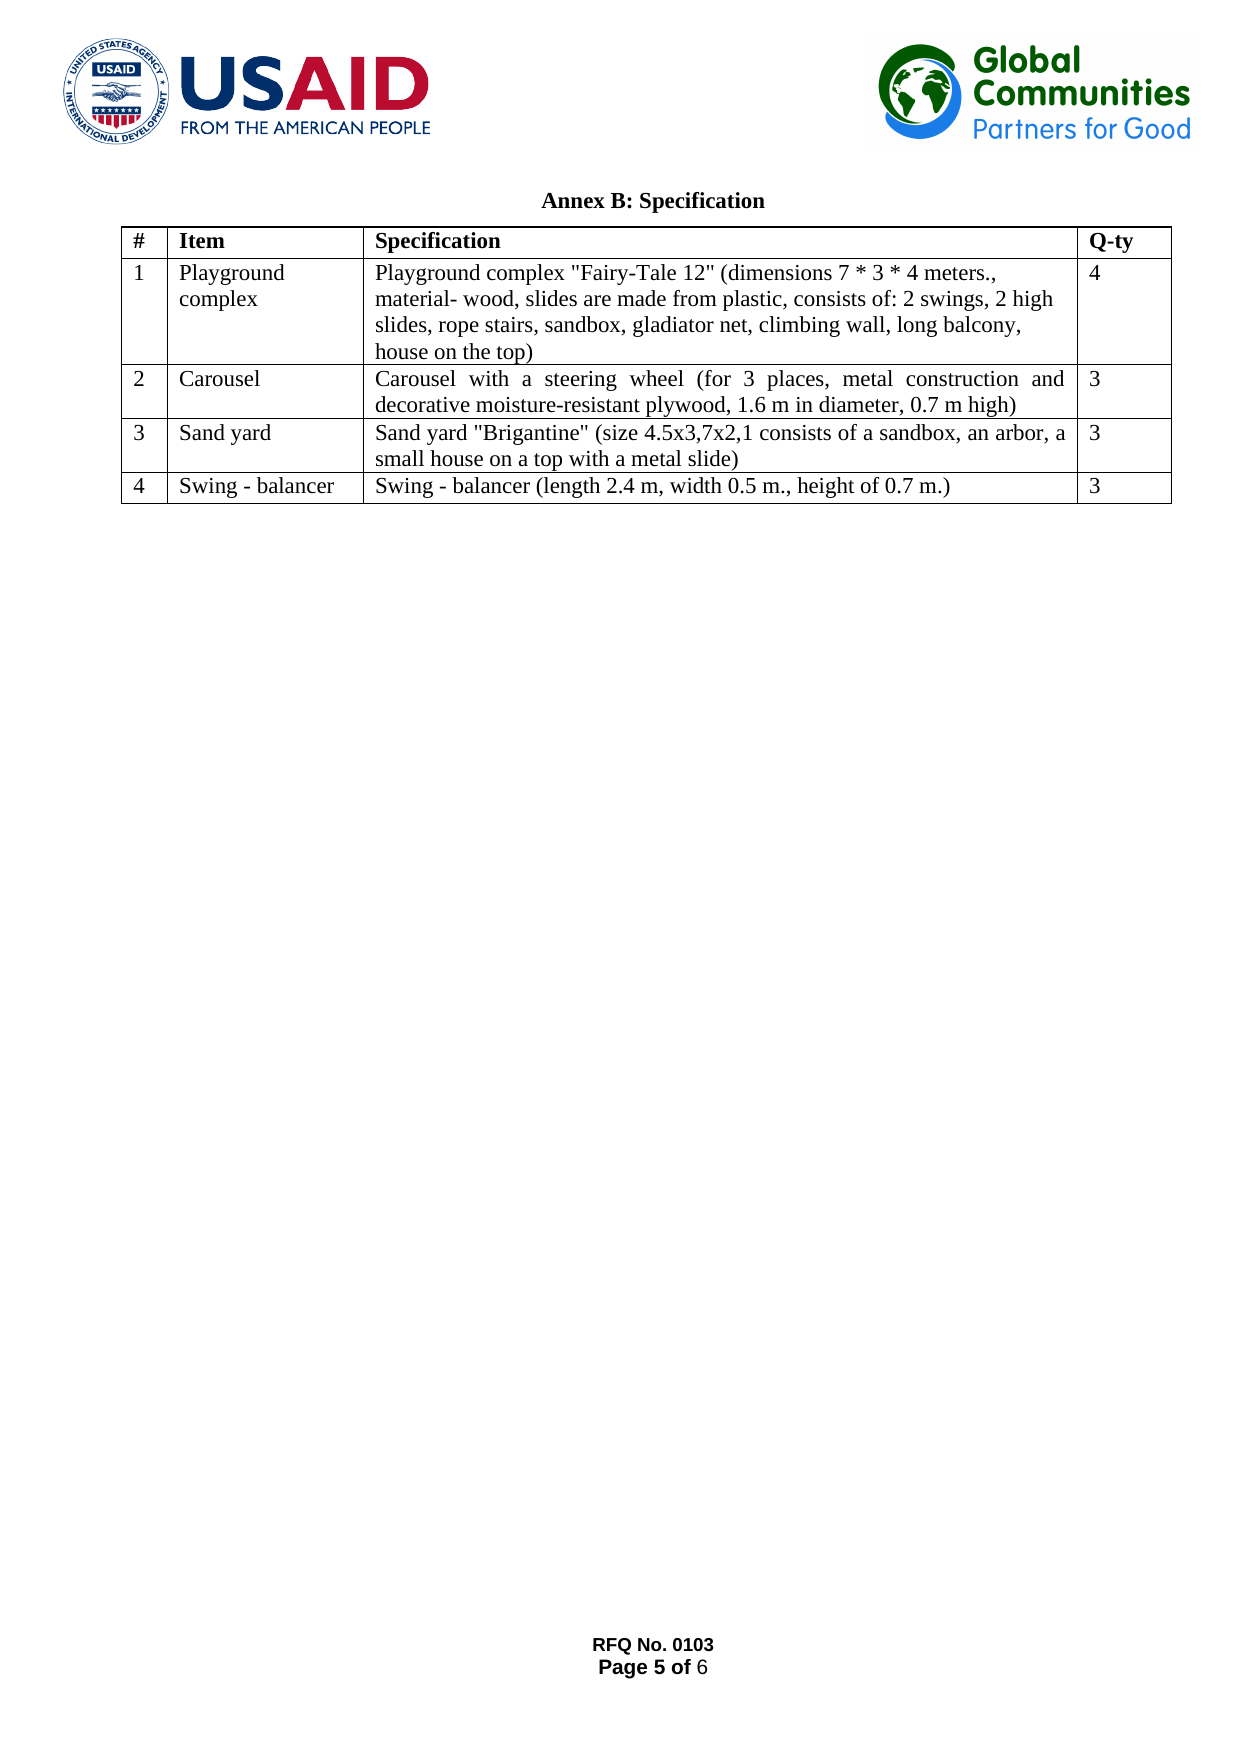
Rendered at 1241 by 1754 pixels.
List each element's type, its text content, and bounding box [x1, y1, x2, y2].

table_header Q-ty [1078, 228, 1171, 258]
table_cell Playground complex "Fairy-Tale 12" (dimensions 7 * 3 * 4 meters., material- wood, slides are made from plastic, consists of: 2 swings, 2 high slides, rope stairs, sandbox, gladiator net, climbing wall, long balcony, house on the top) [364, 259, 1077, 364]
table_cell 3 [1078, 419, 1171, 472]
table_header Specification [364, 228, 1077, 258]
table_cell Carousel [168, 365, 363, 418]
table_cell 3 [1078, 473, 1171, 502]
table_header Item [168, 228, 363, 258]
table_cell Playground complex [168, 259, 363, 364]
table_cell 4 [1078, 259, 1171, 364]
table_cell 3 [122, 419, 167, 472]
table_cell 2 [122, 365, 167, 418]
picture [51, 17, 437, 161]
table_cell Swing - balancer (length 2.4 m, width 0.5 m., height of 0.7 m.) [364, 473, 1077, 502]
table_cell 1 [122, 259, 167, 364]
table_cell Carousel with a steering wheel (for 3 places, metal construction and decorative moisture-resistant plywood, 1.6 m in diameter, 0.7 m high) [364, 365, 1077, 418]
table_header # [122, 228, 167, 258]
table_cell 4 [122, 473, 167, 502]
table_cell Swing - balancer [168, 473, 363, 502]
picture [867, 33, 1200, 150]
text Annex B: Specification [150, 187, 1156, 214]
table_cell Sand yard [168, 419, 363, 472]
table_cell Sand yard "Brigantine" (size 4.5х3,7х2,1 consists of a sandbox, an arbor, a small house on a top with a metal slide) [364, 419, 1077, 472]
table_cell 3 [1078, 365, 1171, 418]
